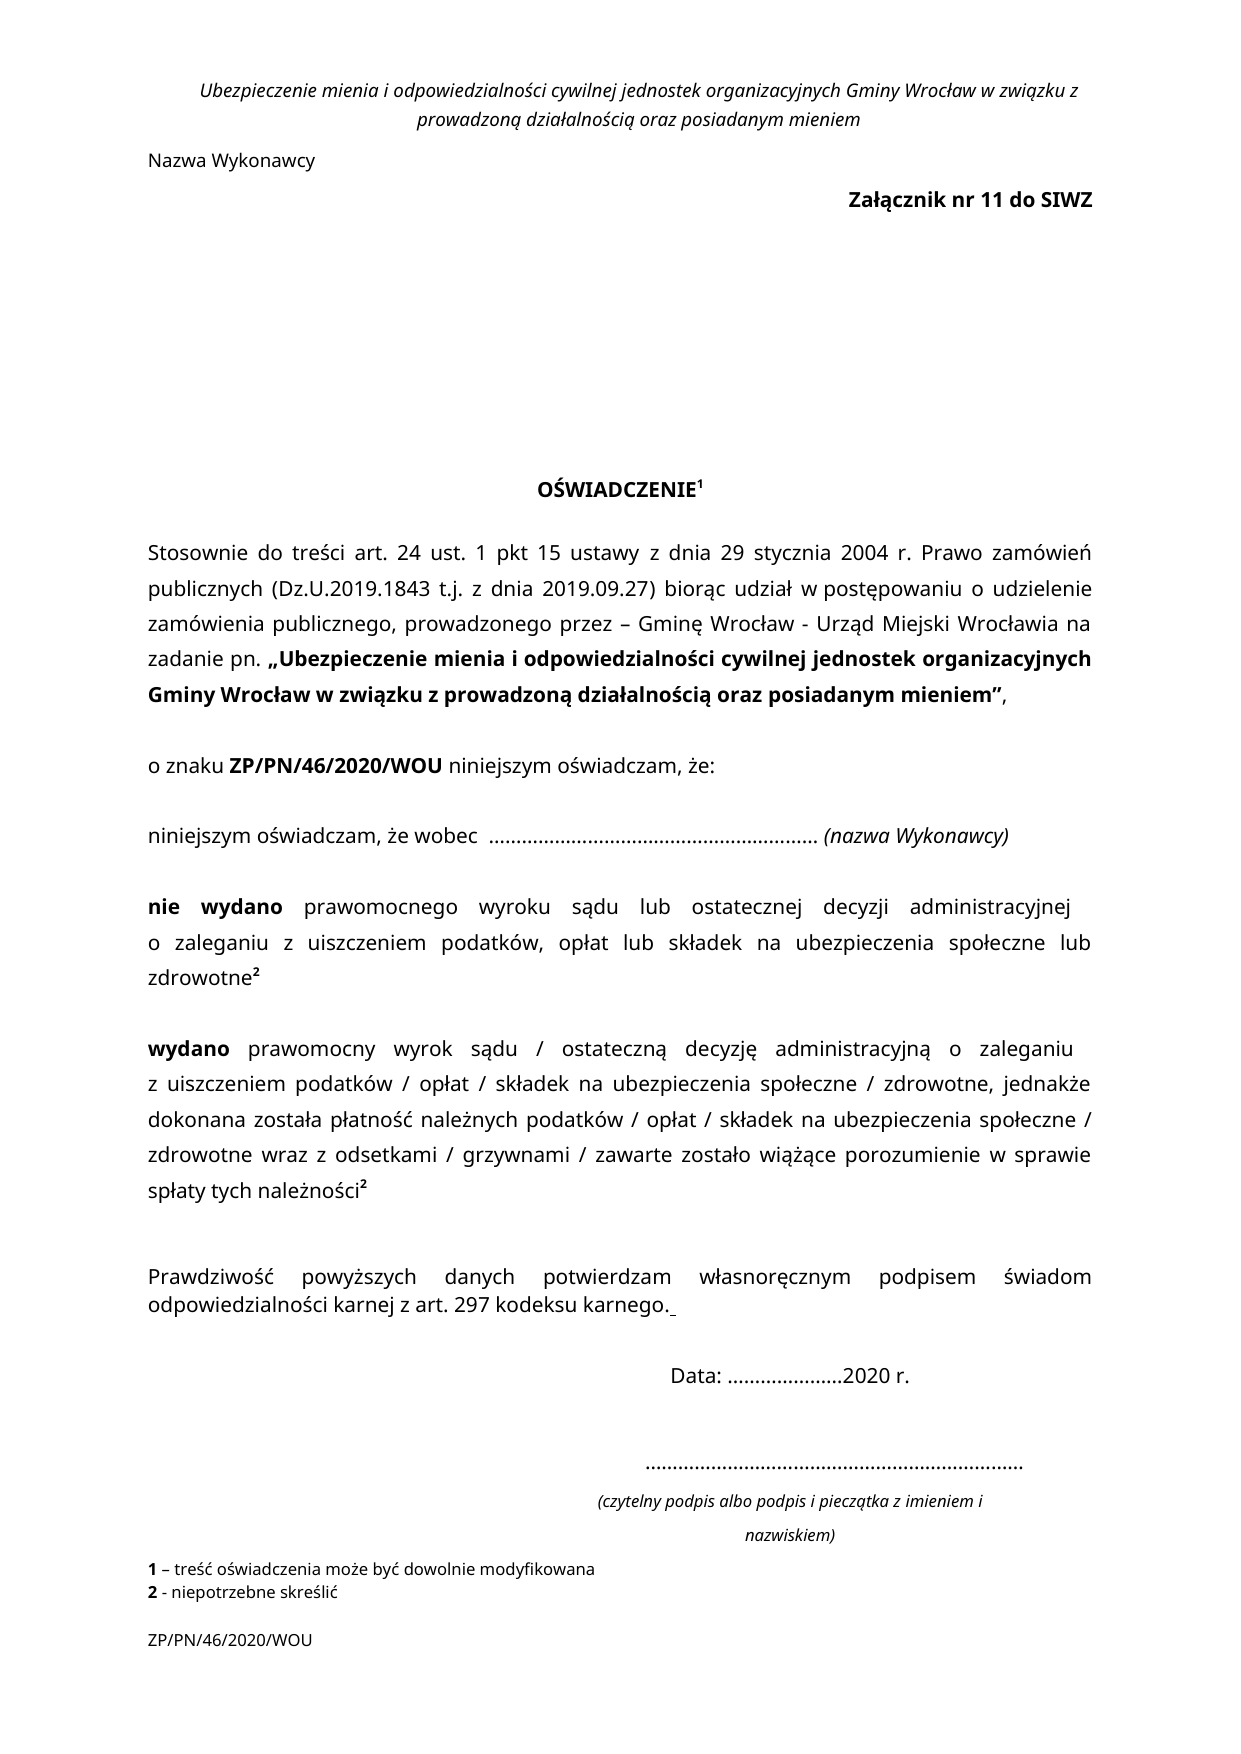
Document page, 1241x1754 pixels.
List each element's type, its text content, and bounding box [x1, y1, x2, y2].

text …………………………………………………………… [635, 1447, 1033, 1475]
text o znaku ZP/PN/46/2020/WOU niniejszym oświadczam, że: [148, 745, 1093, 780]
text niniejszym oświadczam, że wobec …………………………………………………… (nazwa Wykonawcy) [148, 816, 1093, 851]
text nie wydano prawomocnego wyroku sądu lub ostatecznej decyzji administracyjnej o zaleganiu z uiszczeniem podatków, opłat lub składek na ubezpieczenia społeczne lub zdrowotne2 [148, 886, 1093, 993]
text 2 - niepotrzebne skreślić [148, 1580, 1093, 1603]
text Prawdziwość powyższych danych potwierdzam własnoręcznym podpisem świadom odpowiedzialności karnej z art. 297 kodeksu karnego. [148, 1262, 1093, 1319]
text 1 – treść oświadczenia może być dowolnie modyfikowana [148, 1557, 1093, 1580]
text (czytelny podpis albo podpis i pieczątka z imieniem i nazwiskiem) [591, 1489, 989, 1546]
text Załącznik nr 11 do SIWZ [738, 186, 1093, 214]
text Data: …………………2020 r. [591, 1362, 989, 1390]
text Nazwa Wykonawcy [148, 148, 1093, 173]
text OŚWIADCZENIE1 [148, 475, 1093, 504]
text wydano prawomocny wyrok sądu / ostateczną decyzję administracyjną o zaleganiu z uiszczeniem podatków / opłat / składek na ubezpieczenia społeczne / zdrowotne, jednakże dokonana została płatność należnych podatków / opłat / składek na ubezpieczenia społeczne / zdrowotne wraz z odsetkami / grzywnami / zawarte zostało wiążące porozumienie w sprawie spłaty tych należności2 [148, 1028, 1093, 1205]
text Stosownie do treści art. 24 ust. 1 pkt 15 ustawy z dnia 29 stycznia 2004 r. Prawo zamówień publicznych (Dz.U.2019.1843 t.j. z dnia 2019.09.27) biorąc udział w postępowaniu o udzielenie zamówienia publicznego, prowadzonego przez – Gminę Wrocław - Urząd Miejski Wrocławia na zadanie pn. „Ubezpieczenie mienia i odpowiedzialności cywilnej jednostek organizacyjnych Gminy Wrocław w związku z prowadzoną działalnością oraz posiadanym mieniem”, [148, 532, 1093, 709]
